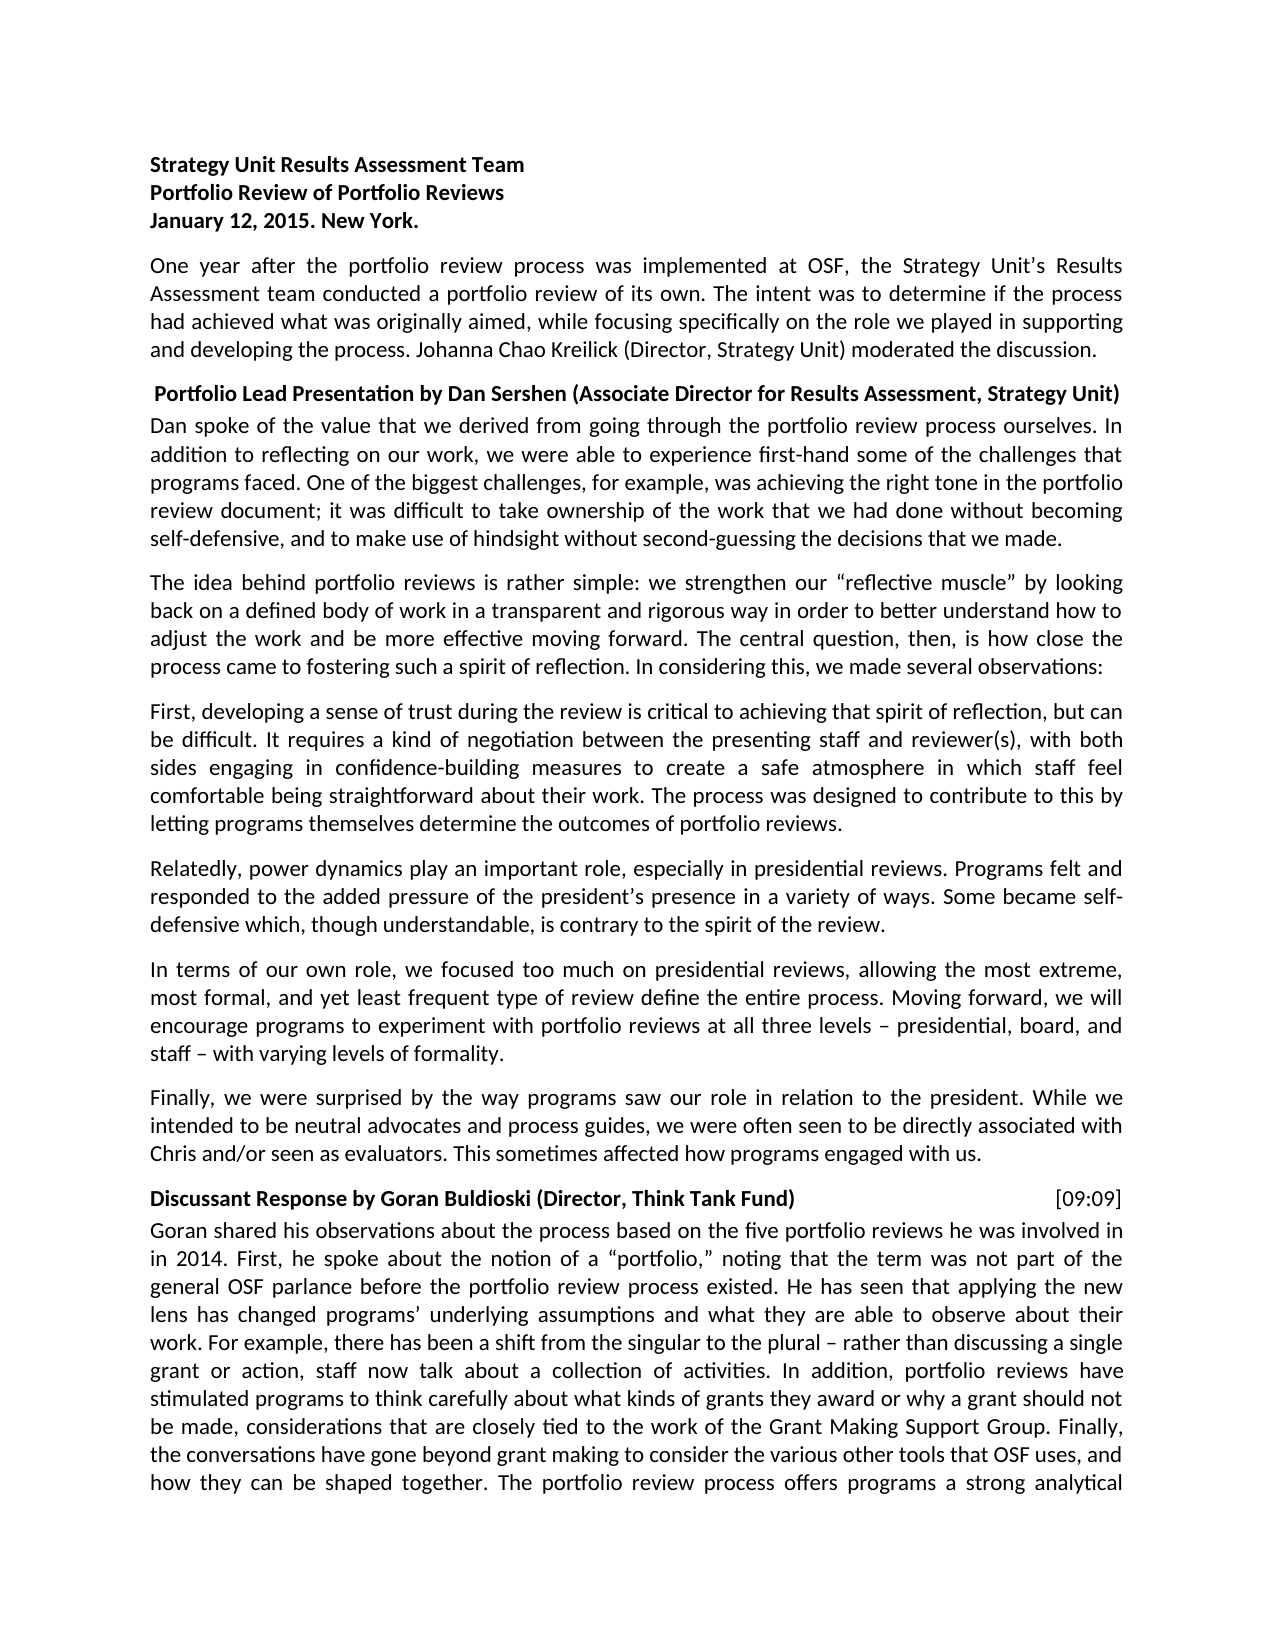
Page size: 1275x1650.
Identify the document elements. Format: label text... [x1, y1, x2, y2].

text Finally, we were surprised by the way programs saw our role in relation to the president. While we intended to be neutral advocates and process guides, we were often seen to be directly associated with Chris and/or seen as evaluators. This sometimes affected how programs engaged with us. [150, 1083, 1125, 1167]
text The idea behind portfolio reviews is rather simple: we strengthen our “reflective muscle” by looking back on a defined body of work in a transparent and rigorous way in order to better understand how to adjust the work and be more effective moving forward. The central question, then, is how close the process came to fostering such a spirit of reflection. In considering this, we made several observations: [150, 568, 1125, 681]
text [150, 1216, 1125, 1497]
text One year after the portfolio review process was implemented at OSF, the Strategy Unit’s Results Assessment team conducted a portfolio review of its own. The intent was to determine if the process had achieved what was originally aimed, while focusing specifically on the role we played in supporting and developing the process. Johanna Chao Kreilick (Director, Strategy Unit) moderated the discussion. [150, 251, 1125, 363]
text Dan spoke of the value that we derived from going through the portfolio review process ourselves. In addition to reflecting on our work, we were able to experience first-hand some of the challenges that programs faced. One of the biggest challenges, for example, was achieving the right tone in the portfolio review document; it was difficult to take ownership of the work that we had done without becoming self-defensive, and to make use of hindsight without second-guessing the decisions that we made. [150, 412, 1125, 552]
text January 12, 2015. New York. [150, 206, 1125, 234]
text Portfolio Review of Portfolio Reviews [150, 178, 1125, 206]
text In terms of our own role, we focused too much on presidential reviews, allowing the most extreme, most formal, and yet least frequent type of review define the entire process. Moving forward, we will encourage programs to experiment with portfolio reviews at all three levels – presidential, board, and staff – with varying levels of formality. [150, 955, 1125, 1067]
text First, developing a sense of trust during the review is critical to achieving that spirit of reflection, but can be difficult. It requires a kind of negotiation between the presenting staff and reviewer(s), with both sides engaging in confidence-building measures to create a safe atmosphere in which staff feel comfortable being straightforward about their work. The process was designed to contribute to this by letting programs themselves determine the outcomes of portfolio reviews. [150, 697, 1125, 837]
subtitle Strategy Unit Results Assessment Team [150, 150, 1125, 178]
text Relatedly, power dynamics play an important role, especially in presidential reviews. Programs felt and responded to the added pressure of the president’s presence in a variety of ways. Some became self-defensive which, though understandable, is contrary to the spirit of the review. [150, 854, 1125, 938]
text Discussant Response by Goran Buldioski (Director, Think Tank Fund) [09:09] [150, 1184, 1125, 1212]
text Portfolio Lead Presentation by Dan Sershen (Associate Director for Results Assessment, Strategy Unit) [150, 379, 1125, 407]
